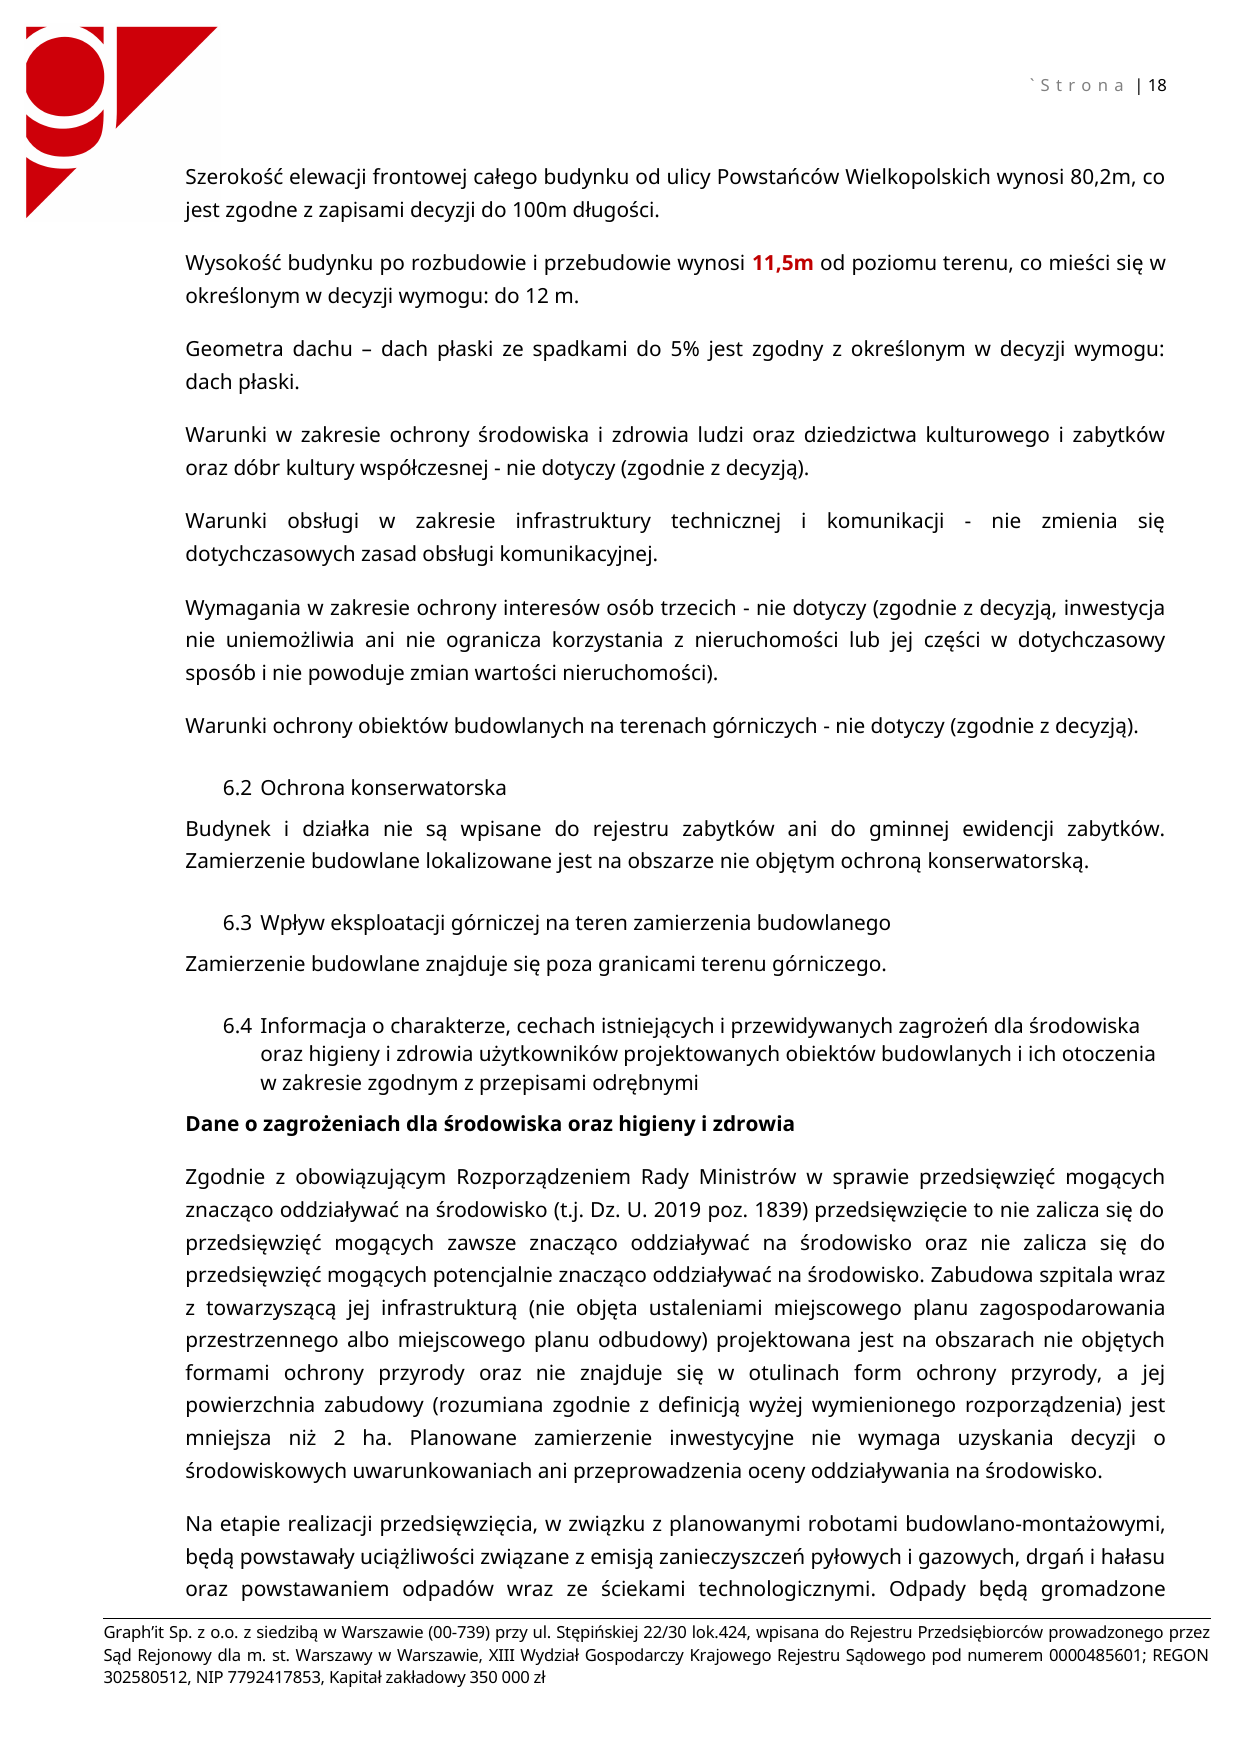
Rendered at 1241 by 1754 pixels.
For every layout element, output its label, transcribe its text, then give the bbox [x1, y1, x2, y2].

text Wysokość budynku po rozbudowie i przebudowie wynosi 11,5m od poziomu terenu, co mieści się w określonym w decyzji wymogu: do 12 m. [185, 248, 1167, 309]
text Budynek i działka nie są wpisane do rejestru zabytków ani do gminnej ewidencji zabytków. Zamierzenie budowlane lokalizowane jest na obszarze nie objętym ochroną konserwatorską. [185, 814, 1167, 875]
picture [23, 23, 221, 222]
list Wpływ eksploatacji górniczej na teren zamierzenia budowlanego [223, 908, 1167, 937]
text Wymagania w zakresie ochrony interesów osób trzecich - nie dotyczy (zgodnie z decyzją, inwestycja nie uniemożliwia ani nie ogranicza korzystania z nieruchomości lub jej części w dotychczasowy sposób i nie powoduje zmian wartości nieruchomości). [185, 593, 1167, 686]
text Warunki ochrony obiektów budowlanych na terenach górniczych - nie dotyczy (zgodnie z decyzją). [185, 711, 1167, 740]
text Warunki obsługi w zakresie infrastruktury technicznej i komunikacji - nie zmienia się dotychczasowych zasad obsługi komunikacyjnej. [185, 507, 1167, 568]
list Informacja o charakterze, cechach istniejących i przewidywanych zagrożeń dla środowiska oraz higieny i zdrowia użytkowników projektowanych obiektów budowlanych i ich otoczenia w zakresie zgodnym z przepisami odrębnymi [223, 1011, 1167, 1096]
text Zgodnie z obowiązującym Rozporządzeniem Rady Ministrów w sprawie przedsięwzięć mogących znacząco oddziaływać na środowisko (t.j. Dz. U. 2019 poz. 1839) przedsięwzięcie to nie zalicza się do przedsięwzięć mogących zawsze znacząco oddziaływać na środowisko oraz nie zalicza się do przedsięwzięć mogących potencjalnie znacząco oddziaływać na środowisko. Zabudowa szpitala wraz z towarzyszącą jej infrastrukturą (nie objęta ustaleniami miejscowego planu zagospodarowania przestrzennego albo miejscowego planu odbudowy) projektowana jest na obszarach nie objętych formami ochrony przyrody oraz nie znajduje się w otulinach form ochrony przyrody, a jej powierzchnia zabudowy (rozumiana zgodnie z definicją wyżej wymienionego rozporządzenia) jest mniejsza niż 2 ha. Planowane zamierzenie inwestycyjne nie wymaga uzyskania decyzji o środowiskowych uwarunkowaniach ani przeprowadzenia oceny oddziaływania na środowisko. [185, 1162, 1167, 1484]
text Geometra dachu – dach płaski ze spadkami do 5% jest zgodny z określonym w decyzji wymogu: dach płaski. [185, 334, 1167, 396]
text Warunki w zakresie ochrony środowiska i zdrowia ludzi oraz dziedzictwa kulturowego i zabytków oraz dóbr kultury współczesnej - nie dotyczy (zgodnie z decyzją). [185, 421, 1167, 482]
text Dane o zagrożeniach dla środowiska oraz higieny i zdrowia [185, 1109, 1167, 1137]
text Zamierzenie budowlane znajduje się poza granicami terenu górniczego. [185, 949, 1167, 978]
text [185, 1509, 1167, 1603]
text Szerokość elewacji frontowej całego budynku od ulicy Powstańców Wielkopolskich wynosi 80,2m, co jest zgodne z zapisami decyzji do 100m długości. [185, 162, 1167, 223]
list Ochrona konserwatorska [223, 773, 1167, 802]
